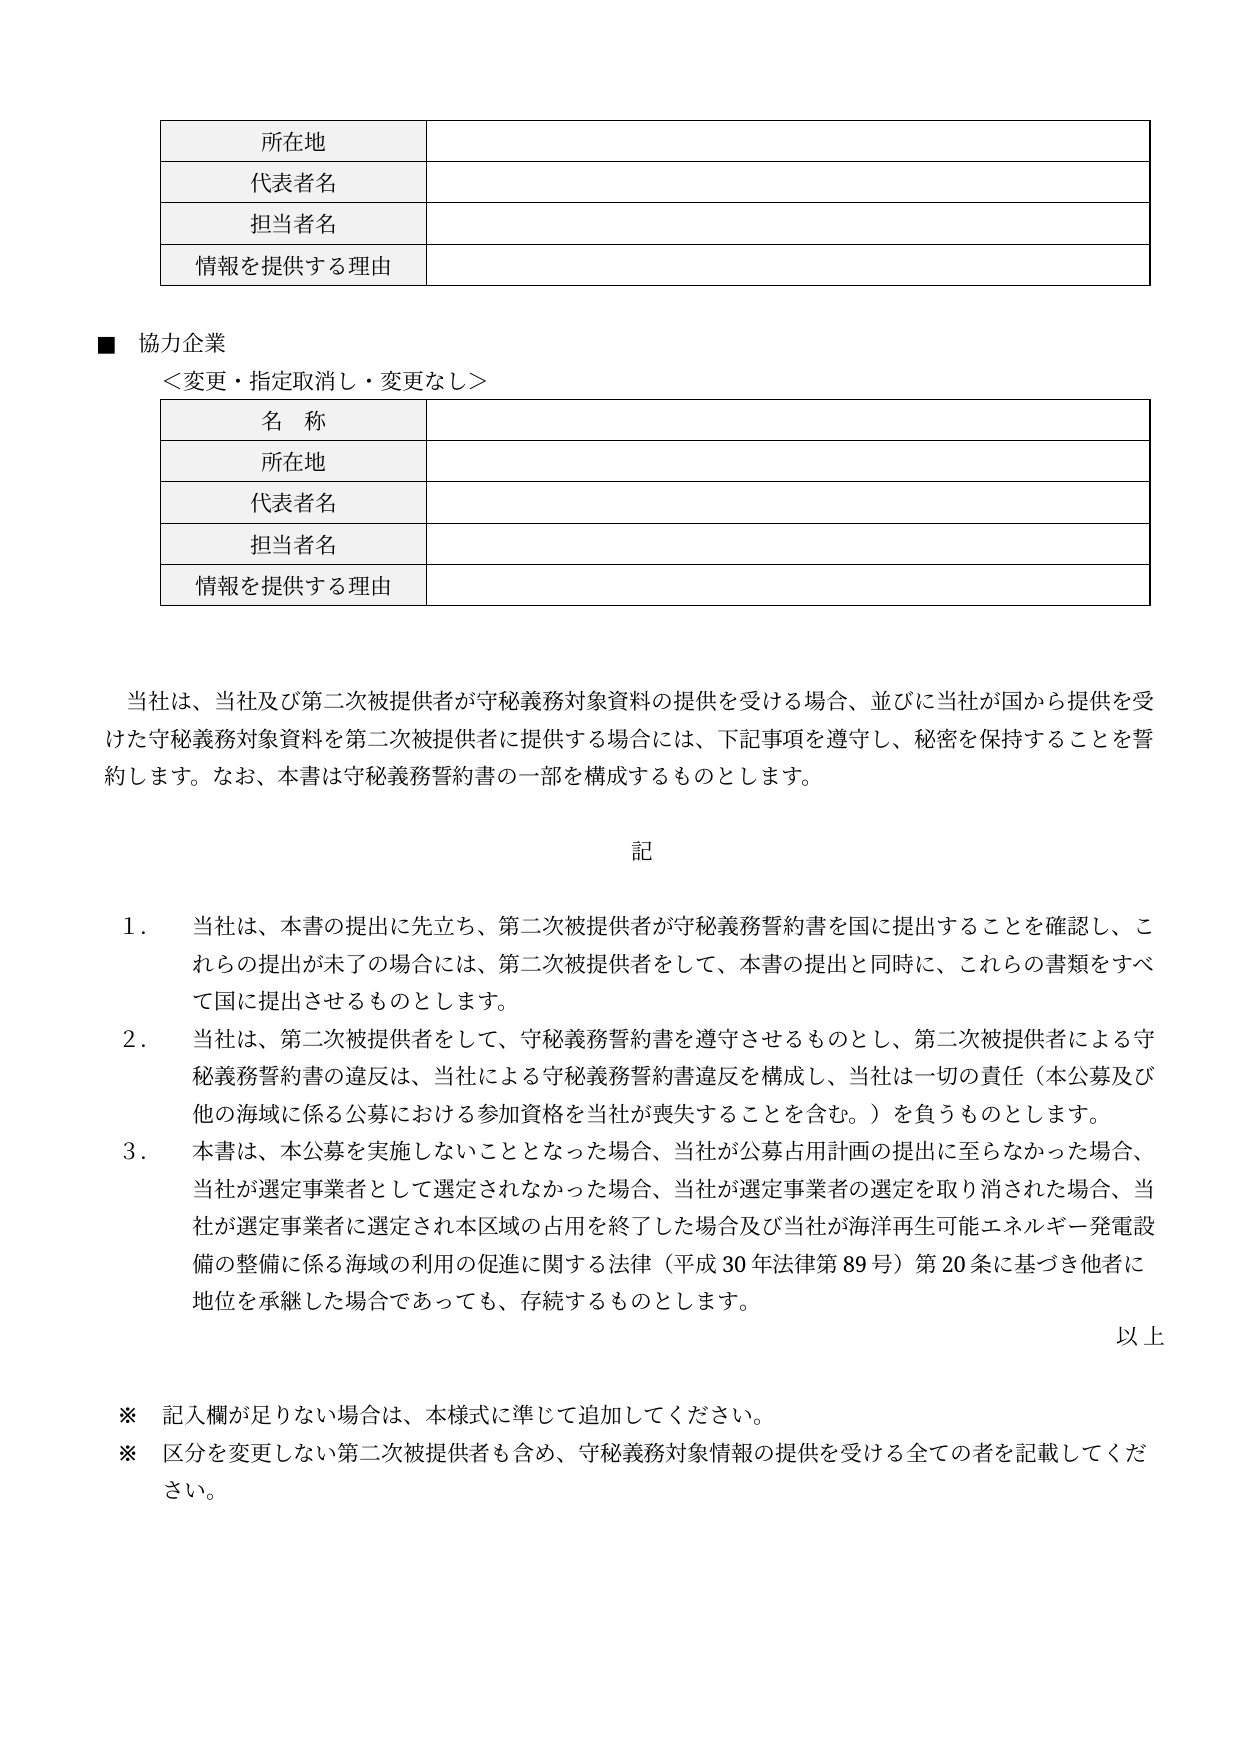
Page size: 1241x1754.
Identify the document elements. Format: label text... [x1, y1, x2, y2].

table_cell 担当者名 [161, 203, 426, 244]
text 以 上 [119, 1319, 1165, 1350]
table_cell 代表者名 [161, 162, 426, 202]
list 記入欄が足りない場合は、本様式に準じて追加してください。 [119, 1396, 1165, 1433]
table_header [427, 400, 1149, 440]
table_cell 情報を提供する理由 [161, 245, 426, 285]
table_cell [427, 245, 1149, 285]
table_cell [427, 565, 1149, 605]
text 当社は、当社及び第二次被提供者が守秘義務対象資料の提供を受ける場合、並びに当社が国から提供を受けた守秘義務対象資料を第二次被提供者に提供する場合には、下記事項を遵守し、秘密を保持することを誓約します。なお、本書は守秘義務誓約書の一部を構成するものとします。 [104, 681, 1165, 794]
table_cell 情報を提供する理由 [161, 565, 426, 605]
table_cell [427, 524, 1149, 564]
table_cell [427, 121, 1149, 161]
table_cell [427, 203, 1149, 244]
table_header 名 称 [161, 400, 426, 440]
table_cell [427, 162, 1149, 202]
text １． 当社は、本書の提出に先立ち、第二次被提供者が守秘義務誓約書を国に提出することを確認し、これらの提出が未了の場合には、第二次被提供者をして、本書の提出と同時に、これらの書類をすべて国に提出させるものとします。 [119, 906, 1165, 1019]
table_cell 所在地 [161, 441, 426, 481]
table_cell [427, 441, 1149, 481]
text ３． 本書は、本公募を実施しないこととなった場合、当社が公募占用計画の提出に至らなかった場合、当社が選定事業者として選定されなかった場合、当社が選定事業者の選定を取り消された場合、当社が選定事業者に選定され本区域の占用を終了した場合及び当社が海洋再生可能エネルギー発電設備の整備に係る海域の利用の促進に関する法律（平成30年法律第89号）第20条に基づき他者に地位を承継した場合であっても、存続するものとします。 [119, 1131, 1165, 1319]
text ■ 協力企業 [96, 323, 1099, 361]
subtitle 記 [119, 831, 1165, 869]
table_cell 所在地 [161, 121, 426, 161]
table_cell [427, 482, 1149, 523]
table_cell 代表者名 [161, 482, 426, 523]
text ＜変更・指定取消し・変更なし＞ [96, 361, 1099, 398]
text ２． 当社は、第二次被提供者をして、守秘義務誓約書を遵守させるものとし、第二次被提供者による守秘義務誓約書の違反は、当社による守秘義務誓約書違反を構成し、当社は一切の責任（本公募及び他の海域に係る公募における参加資格を当社が喪失することを含む。）を負うものとします。 [119, 1019, 1165, 1131]
list 区分を変更しない第二次被提供者も含め、守秘義務対象情報の提供を受ける全ての者を記載してください。 [119, 1433, 1165, 1508]
table_cell 担当者名 [161, 524, 426, 564]
